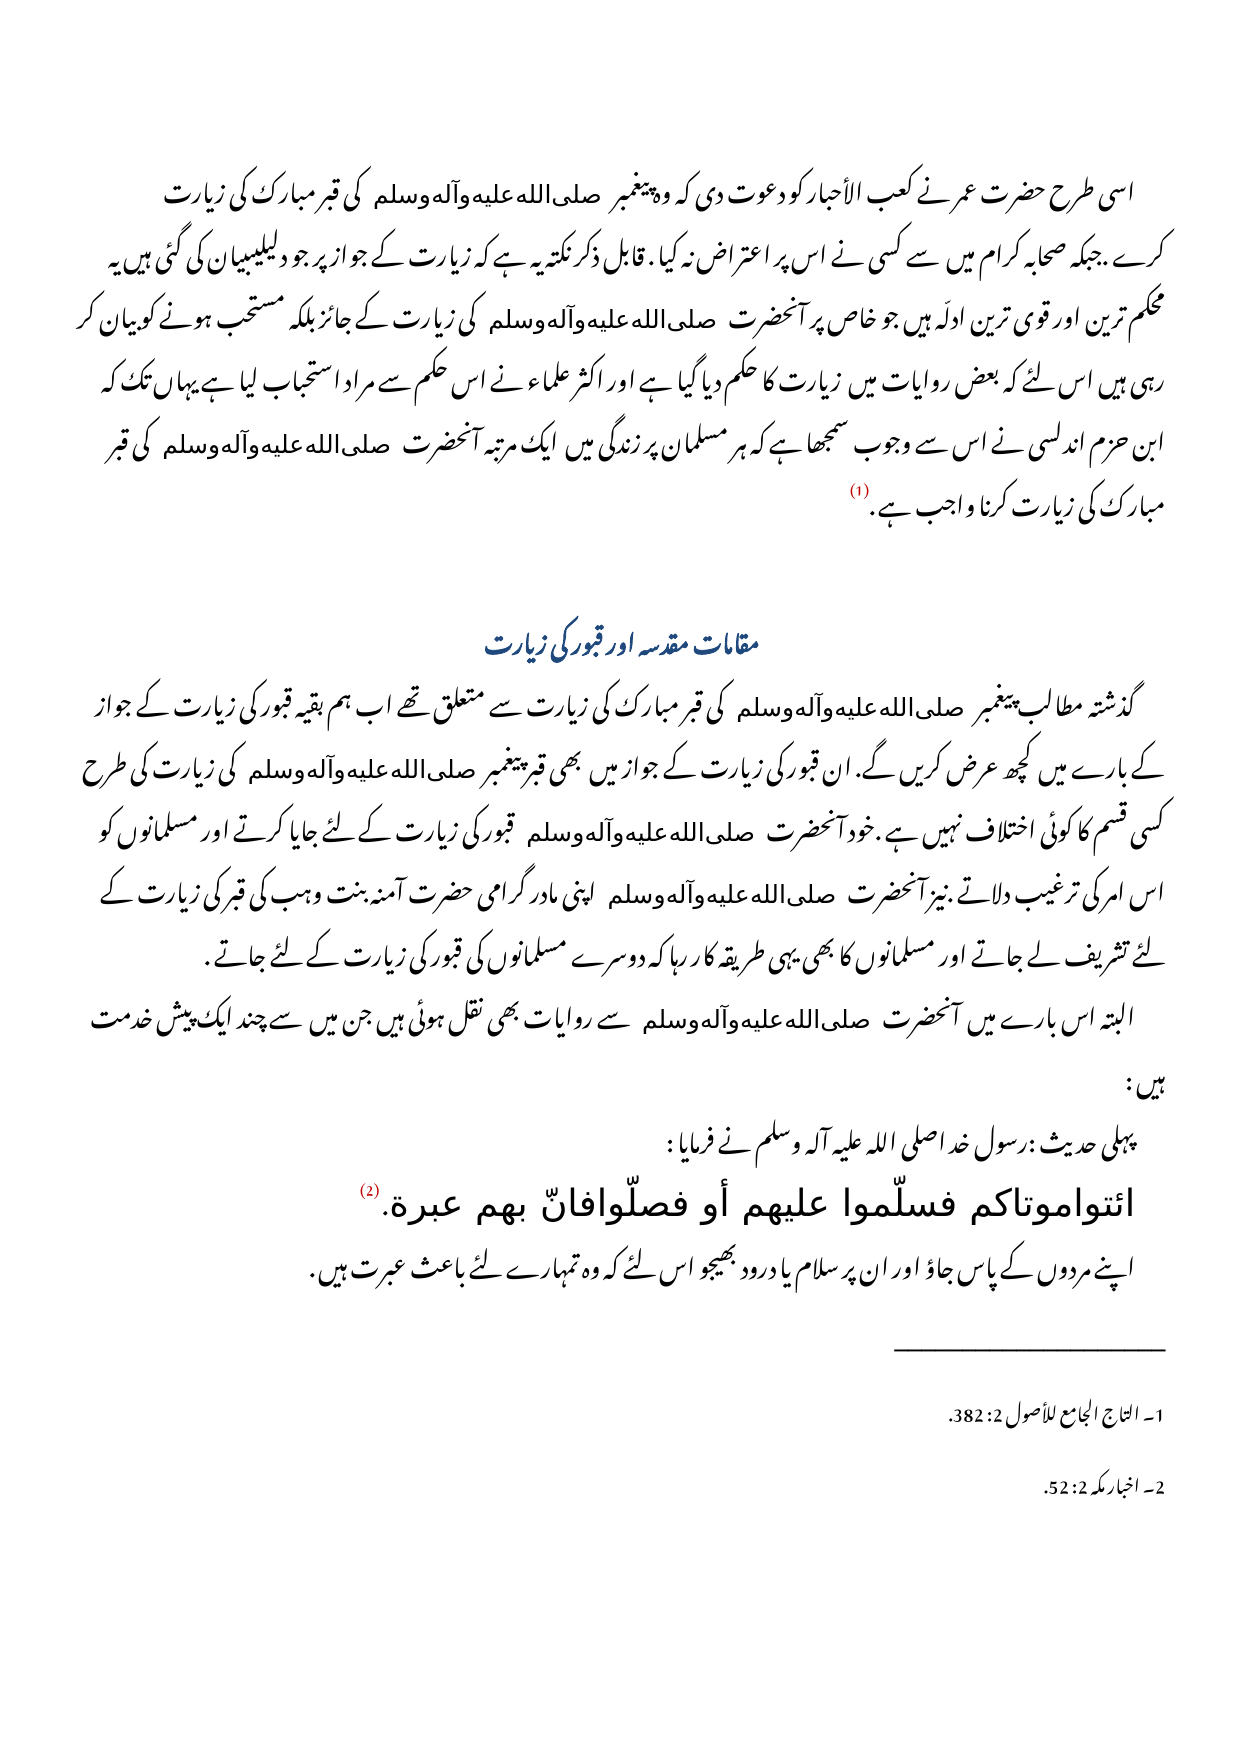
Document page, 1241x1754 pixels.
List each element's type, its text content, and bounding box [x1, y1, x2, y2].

text اسی طرح حضرت عمر نے کعب الأحبار کو دعوت دی کہ وہ پیغمبر صلى‌الله‌عليه‌وآله‌وسلم کی قبر مبارک کی زیارت کرے .جبکہ صحابہ کرام میں سے کسی نے اس پر اعتراض نہ کیا . قابل ذکر نکتہ یہ ہے کہ زیارت کے جواز پر جو دلیلیںبیان کی گئی ہیں یہ محکم ترین اور قوی ترین ادلّہ ہیں جو خاص پر آنحضرت صلى‌الله‌عليه‌وآله‌وسلم کی زیارت کے جائز بلکہ مستحب ہونے کو بیان کر رہی ہیں اس لئے کہ بعض روایات میں زیارت کا حکم دیا گیا ہے اور اکثر علماء نے اس حکم سے مراد استحباب لیا ہے یہاں تک کہ ابن حزم اندلسی نے اس سے وجوب سمجھا ہے کہ ہر مسلمان پر زندگی میں ایک مرتبہ آنحضرت صلى‌الله‌عليه‌وآله‌وسلم کی قبر مبارک کی زیارت کرنا واجب ہے .(1) [75, 156, 1165, 531]
subtitle مقامات مقدسہ اور قبور کی زیارت [75, 606, 1165, 669]
text گذشتہ مطالب پیغمبر صلى‌الله‌عليه‌وآله‌وسلم کی قبر مبارک کی زیارت سے متعلق تھے اب ہم بقیہ قبور کی زیارت کے جواز کے بارے میں کچھ عرض کریں گے. ان قبور کی زیارت کے جواز میں بھی قبر پیغمبر صلى‌الله‌عليه‌وآله‌وسلم کی زیارت کی طرح کسی قسم کا کوئی اختلاف نہیں ہے .خود آنحضرت صلى‌الله‌عليه‌وآله‌وسلم قبور کی زیارت کے لئے جایا کرتے اور مسلمانوں کو اس امر کی ترغیب دلاتے .نیز آنحضرت صلى‌الله‌عليه‌وآله‌وسلم اپنی مادر گرامی حضرت آمنہ بنت وہب کی قبر کی زیارت کے لئے تشریف لے جاتے اور مسلمانوں کا بھی یہی طریقہ کار رہا کہ دوسرے مسلمانوں کی قبور کی زیارت کے لئے جاتے . [75, 669, 1165, 981]
text اپنے مردوں کے پاس جاؤ اور ان پر سلام یا درود بھیجو اس لئے کہ وہ تمہارے لئے باعث عبرت ہیں . [75, 1231, 1165, 1294]
text 2۔ اخبار مکہ 2: 52. [75, 1458, 1165, 1505]
text پہلی حد یث :رسول خد اصلی اللہ علیہ آلہ وسلم نے فرمایا : [75, 1106, 1165, 1169]
text ائتواموتاکم فسلّموا علیهم أو فصلّوافانّ بهم عبرة. (2) [75, 1169, 1165, 1231]
text البتہ اس بارے میں آنحضرت صلى‌الله‌عليه‌وآله‌وسلم سے روایات بھی نقل ہوئی ہیں جن میں سے چند ایک پیش خدمت ہیں : [75, 981, 1165, 1106]
text ____________________ [75, 1294, 1165, 1361]
text 1۔ التاج الجامع للأصول 2: 382. [75, 1386, 1165, 1433]
